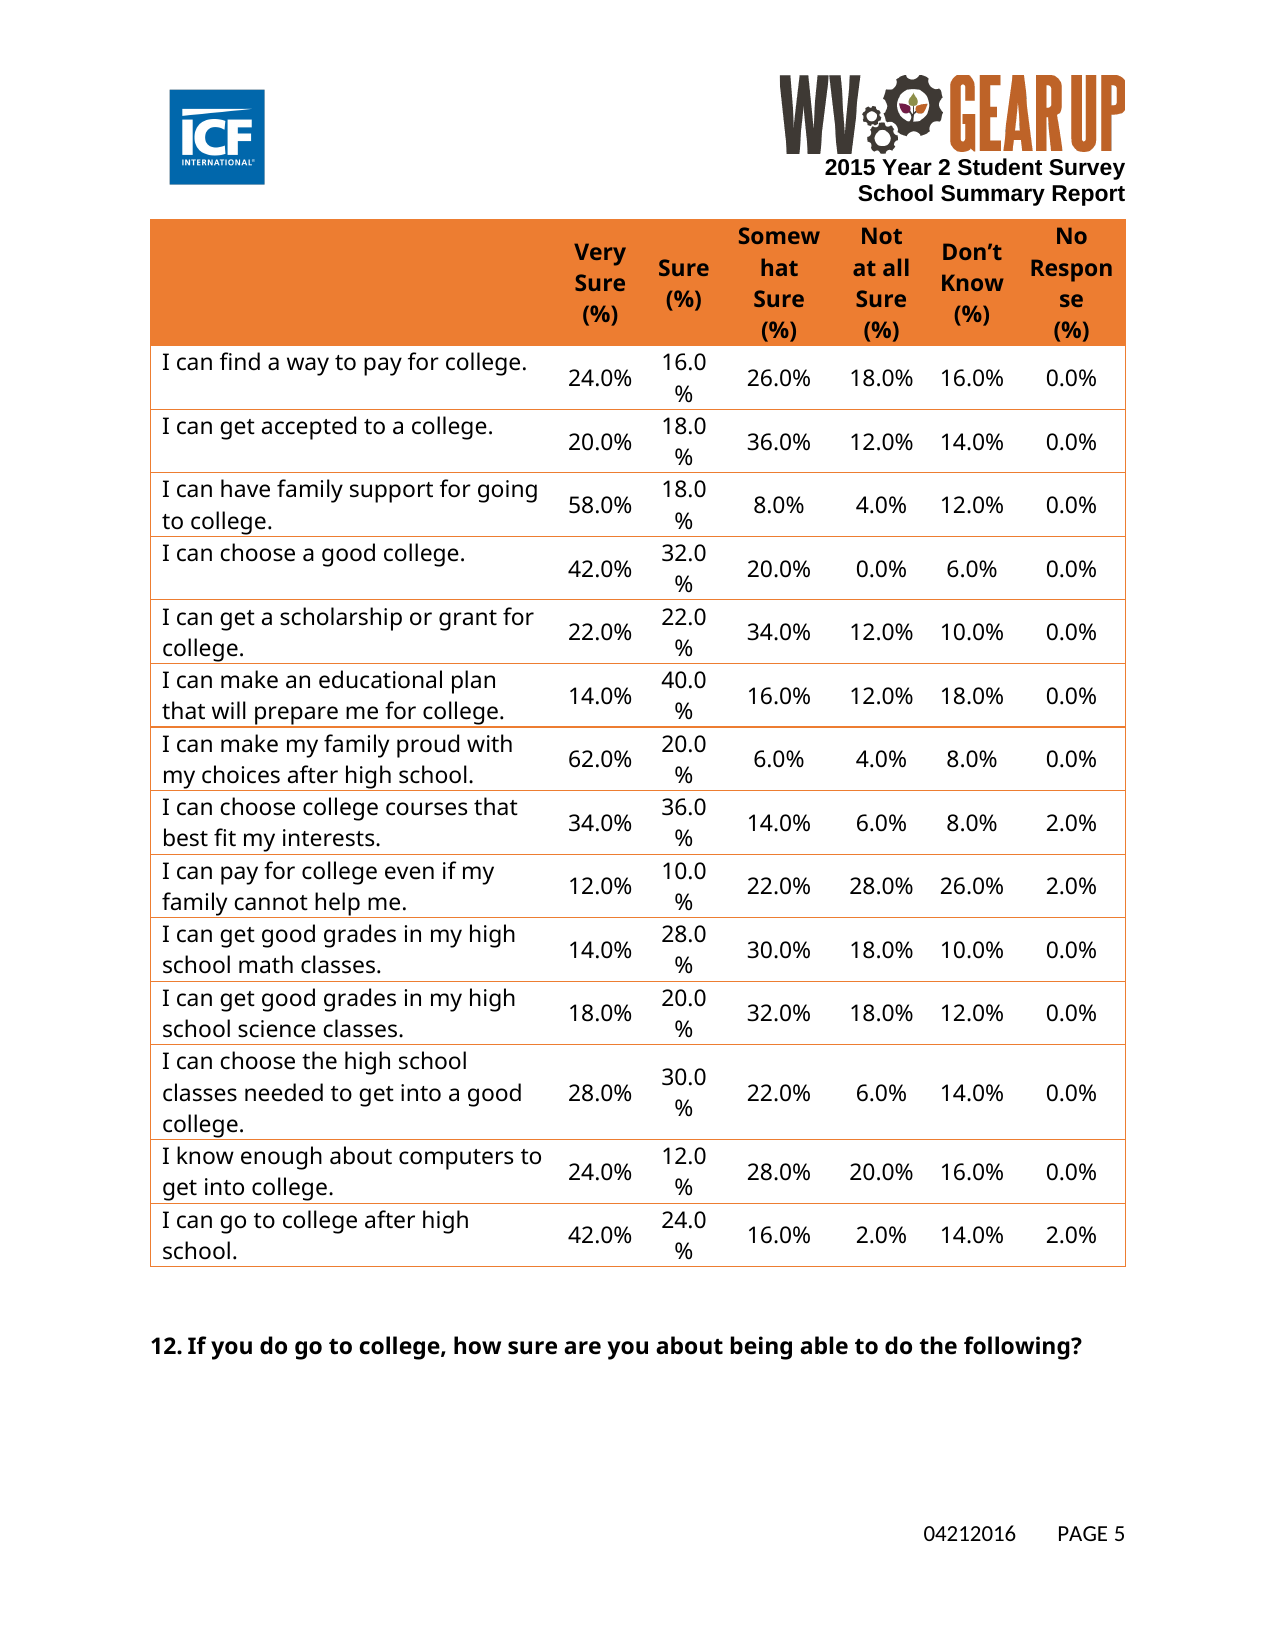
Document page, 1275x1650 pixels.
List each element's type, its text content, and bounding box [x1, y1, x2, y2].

table_cell 28.0% [836, 855, 927, 917]
table_cell 6.0% [836, 791, 927, 853]
table_header Not at all Sure (%) [836, 220, 927, 345]
table_header Very Sure (%) [555, 220, 646, 345]
table_cell 4.0% [836, 473, 927, 536]
table_cell 36.0% [646, 791, 722, 853]
table_cell 20.0% [555, 410, 646, 472]
table_cell 0.0% [1017, 918, 1125, 981]
table_cell 10.0% [927, 600, 1017, 663]
list If you do go to college, how sure are you about being able to do the following? [150, 1329, 1125, 1361]
table_cell 0.0% [1017, 982, 1125, 1044]
table_cell 30.0% [722, 918, 836, 981]
table_cell I can get a scholarship or grant for college. [151, 600, 555, 663]
table_cell 0.0% [1017, 410, 1125, 472]
table_cell 34.0% [722, 600, 836, 663]
picture [779, 75, 1125, 154]
table_cell I can choose the high school classes needed to get into a good college. [151, 1045, 555, 1139]
table_cell 24.0% [555, 346, 646, 409]
table_cell 18.0% [836, 982, 927, 1044]
table_cell 12.0% [555, 855, 646, 917]
table_cell 22.0% [722, 1045, 836, 1139]
table_cell 14.0% [927, 1204, 1017, 1266]
table_cell 10.0% [646, 855, 722, 917]
table_cell 12.0% [836, 664, 927, 726]
table_cell I can go to college after high school. [151, 1204, 555, 1266]
table_cell I can choose college courses that best fit my interests. [151, 791, 555, 853]
table_cell 16.0% [927, 1140, 1017, 1202]
table_cell 0.0% [1017, 728, 1125, 790]
table_cell I can get accepted to a college. [151, 410, 555, 472]
table_cell 26.0% [722, 346, 836, 409]
table_cell 28.0% [722, 1140, 836, 1202]
table_cell 18.0% [646, 473, 722, 536]
table_cell 42.0% [555, 1204, 646, 1266]
table_cell 16.0% [646, 346, 722, 409]
table_cell 12.0% [927, 982, 1017, 1044]
table_cell 28.0% [555, 1045, 646, 1139]
table_cell 2.0% [836, 1204, 927, 1266]
table_cell 0.0% [1017, 346, 1125, 409]
table_cell 0.0% [1017, 600, 1125, 663]
table_cell 18.0% [836, 346, 927, 409]
table_cell 12.0% [927, 473, 1017, 536]
table_header Sure (%) [646, 220, 722, 345]
table_cell 8.0% [927, 791, 1017, 853]
table_cell 22.0% [646, 600, 722, 663]
table_cell 6.0% [722, 728, 836, 790]
table_header No Response (%) [1017, 220, 1125, 345]
table_cell 0.0% [1017, 473, 1125, 536]
table_cell 40.0% [646, 664, 722, 726]
table_cell I can get good grades in my high school science classes. [151, 982, 555, 1044]
table_cell 14.0% [927, 1045, 1017, 1139]
table_cell 16.0% [927, 346, 1017, 409]
table_cell 4.0% [836, 728, 927, 790]
table_cell 18.0% [646, 410, 722, 472]
table_cell 30.0% [646, 1045, 722, 1139]
table_cell 22.0% [555, 600, 646, 663]
table_cell 6.0% [836, 1045, 927, 1139]
table_cell 8.0% [927, 728, 1017, 790]
table_cell 62.0% [555, 728, 646, 790]
table_cell 12.0% [836, 410, 927, 472]
table_cell 2.0% [1017, 855, 1125, 917]
table_cell 32.0% [646, 537, 722, 599]
table_cell I know enough about computers to get into college. [151, 1140, 555, 1202]
table_cell 0.0% [1017, 1140, 1125, 1202]
table_cell 36.0% [722, 410, 836, 472]
table_cell 42.0% [555, 537, 646, 599]
table_cell 18.0% [836, 918, 927, 981]
table_cell 14.0% [722, 791, 836, 853]
table_cell 2.0% [1017, 1204, 1125, 1266]
table_cell I can make my family proud with my choices after high school. [151, 728, 555, 790]
table_header Somewhat Sure (%) [722, 220, 836, 345]
table_cell I can have family support for going to college. [151, 473, 555, 536]
table_cell 32.0% [722, 982, 836, 1044]
table_cell 28.0% [646, 918, 722, 981]
table_cell 6.0% [927, 537, 1017, 599]
table_cell 0.0% [836, 537, 927, 599]
table_cell 24.0% [646, 1204, 722, 1266]
table_cell 14.0% [927, 410, 1017, 472]
table_cell 8.0% [722, 473, 836, 536]
table_cell 2.0% [1017, 791, 1125, 853]
table_cell 14.0% [555, 664, 646, 726]
table_cell 0.0% [1017, 664, 1125, 726]
table_cell 24.0% [555, 1140, 646, 1202]
table_cell 20.0% [646, 982, 722, 1044]
table_cell I can make an educational plan that will prepare me for college. [151, 664, 555, 726]
table_cell 34.0% [555, 791, 646, 853]
table_cell I can get good grades in my high school math classes. [151, 918, 555, 981]
table_cell 18.0% [555, 982, 646, 1044]
table_cell 20.0% [836, 1140, 927, 1202]
table_header [151, 220, 555, 345]
table_cell 14.0% [555, 918, 646, 981]
table_cell 58.0% [555, 473, 646, 536]
table_cell 16.0% [722, 664, 836, 726]
table_cell 18.0% [927, 664, 1017, 726]
table_cell 12.0% [836, 600, 927, 663]
table_cell I can find a way to pay for college. [151, 346, 555, 409]
table_cell 20.0% [646, 728, 722, 790]
table_cell 0.0% [1017, 537, 1125, 599]
table_cell 10.0% [927, 918, 1017, 981]
table_cell 20.0% [722, 537, 836, 599]
table_cell I can pay for college even if my family cannot help me. [151, 855, 555, 917]
table_cell I can choose a good college. [151, 537, 555, 599]
table_cell 12.0% [646, 1140, 722, 1202]
table_cell 0.0% [1017, 1045, 1125, 1139]
table_header Don’t Know (%) [927, 220, 1017, 345]
table_cell 22.0% [722, 855, 836, 917]
table_cell 26.0% [927, 855, 1017, 917]
picture [167, 87, 268, 188]
table_cell 16.0% [722, 1204, 836, 1266]
